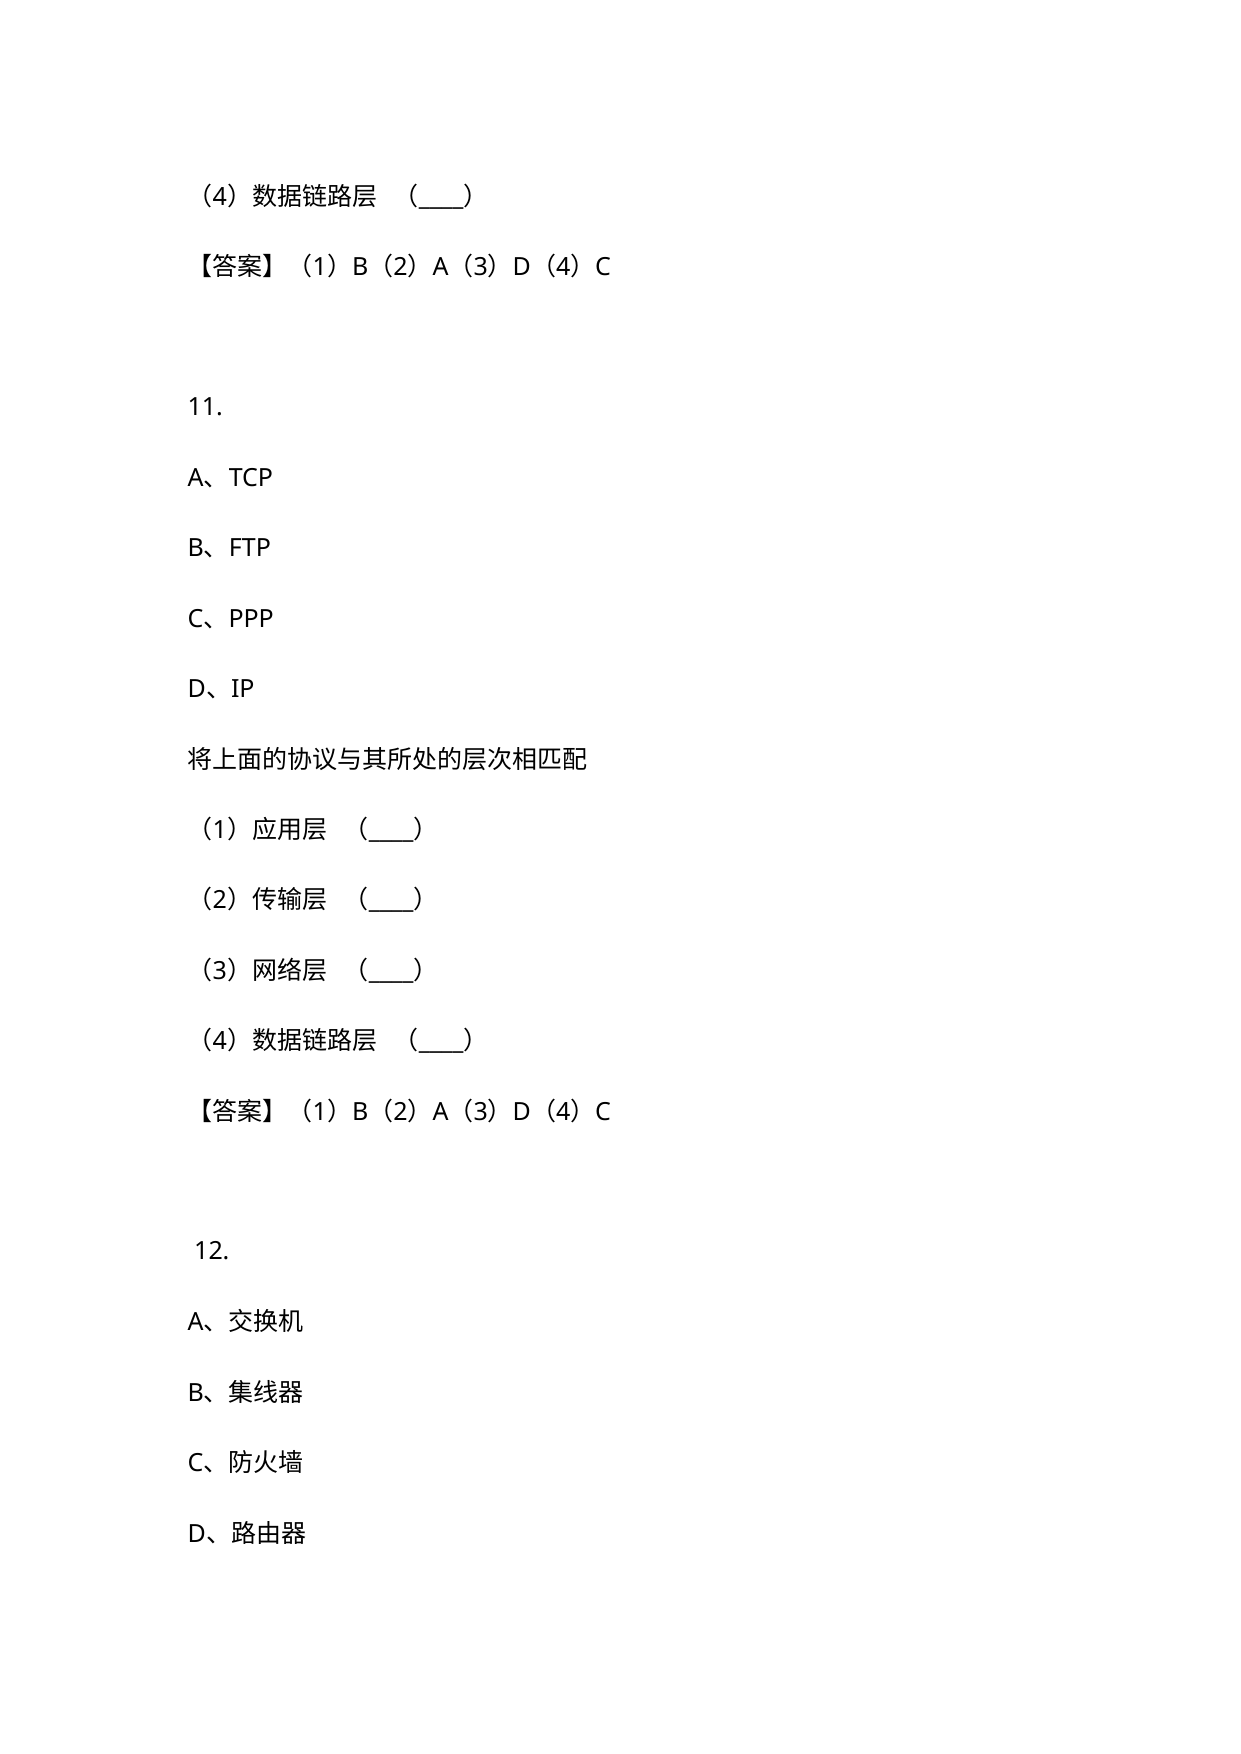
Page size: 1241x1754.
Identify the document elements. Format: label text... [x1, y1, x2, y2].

text C、防火墙 [187, 1428, 1053, 1493]
text 将上面的协议与其所处的层次相匹配 [187, 725, 1053, 790]
text B、FTP [187, 513, 1053, 578]
text C、PPP [187, 584, 1053, 649]
text D、IP [187, 654, 1053, 719]
text （2）传输层 （____） [187, 866, 1053, 931]
text 11. [187, 373, 1053, 438]
text （4）数据链路层 （____） [187, 162, 1053, 227]
text A、TCP [187, 443, 1053, 508]
text D、路由器 [187, 1499, 1053, 1564]
text B、集线器 [187, 1358, 1053, 1423]
text 【答案】（1）B（2）A（3）D（4）C [187, 232, 1053, 297]
text （3）网络层 （____） [187, 936, 1053, 1001]
text A、交换机 [187, 1287, 1053, 1352]
text 【答案】（1）B（2）A（3）D（4）C [187, 1077, 1053, 1142]
text 12. [187, 1217, 1053, 1282]
text （4）数据链路层 （____） [187, 1006, 1053, 1071]
text （1）应用层 （____） [187, 795, 1053, 860]
